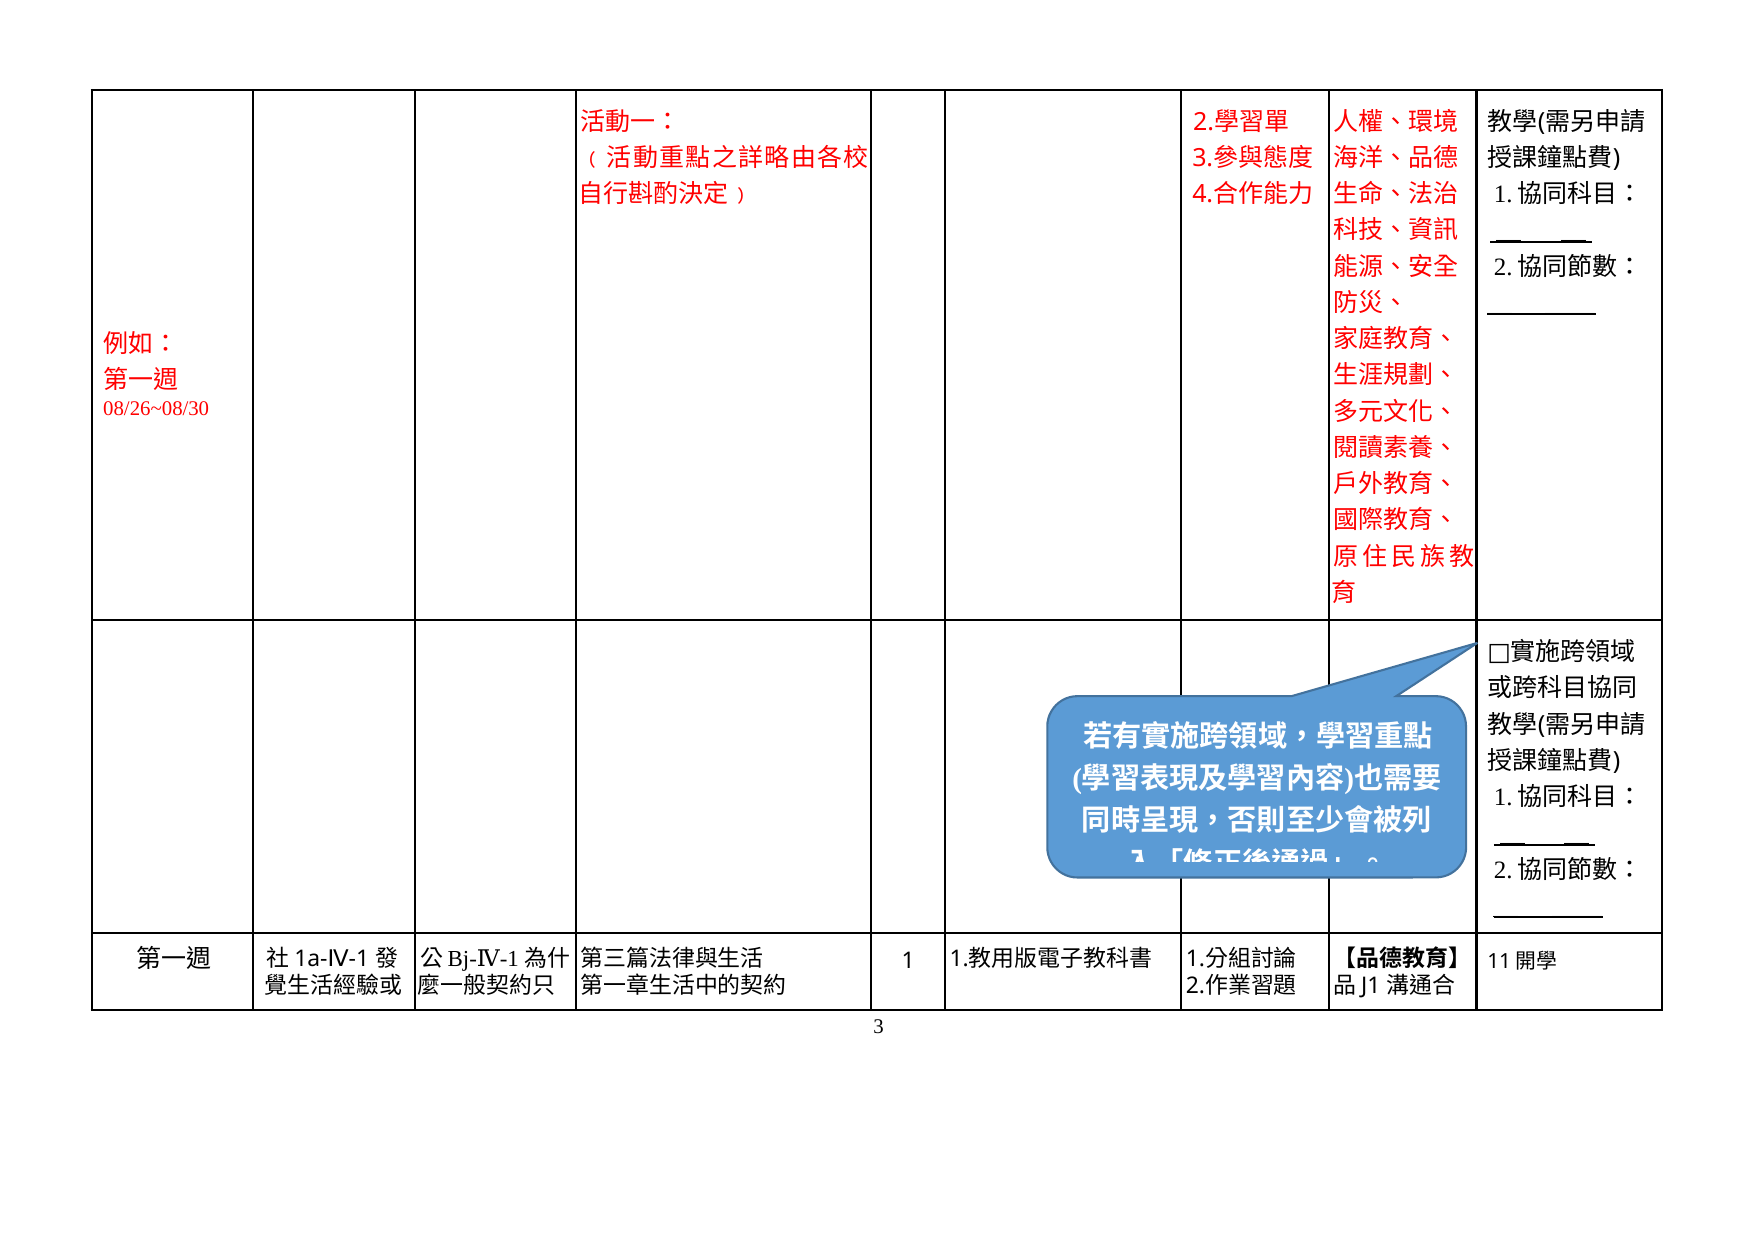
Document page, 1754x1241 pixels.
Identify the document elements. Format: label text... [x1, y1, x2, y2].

table_cell [1182, 879, 1328, 932]
table_cell 11開學 [1478, 934, 1661, 1009]
table_cell □實施跨領域或跨科目協同教學(需另申請授課鐘點費) 協同科目： ＿ ＿ 協同節數： ＿ ＿＿ [1478, 621, 1661, 932]
table_cell [1330, 647, 1475, 932]
table_cell [416, 621, 575, 932]
table_cell [1330, 621, 1475, 683]
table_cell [1330, 91, 1475, 619]
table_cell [93, 91, 252, 619]
table_cell [577, 621, 870, 932]
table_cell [254, 934, 414, 1009]
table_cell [1478, 91, 1661, 619]
table_cell 第一週 2/9-2/15 [93, 934, 252, 1009]
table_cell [577, 934, 870, 1009]
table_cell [1330, 934, 1475, 1009]
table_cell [946, 934, 1180, 1009]
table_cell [577, 91, 870, 619]
table_cell [1182, 621, 1328, 695]
table_cell [416, 91, 575, 619]
table_cell 1 [872, 934, 944, 1009]
table_cell [946, 91, 1180, 619]
table_cell [872, 91, 944, 619]
table_cell [872, 621, 944, 932]
table_cell [254, 91, 414, 619]
table_cell [946, 621, 1180, 932]
table_cell [254, 621, 414, 932]
table_cell [93, 621, 252, 932]
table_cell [1182, 91, 1328, 619]
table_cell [1182, 934, 1328, 1009]
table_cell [416, 934, 575, 1009]
